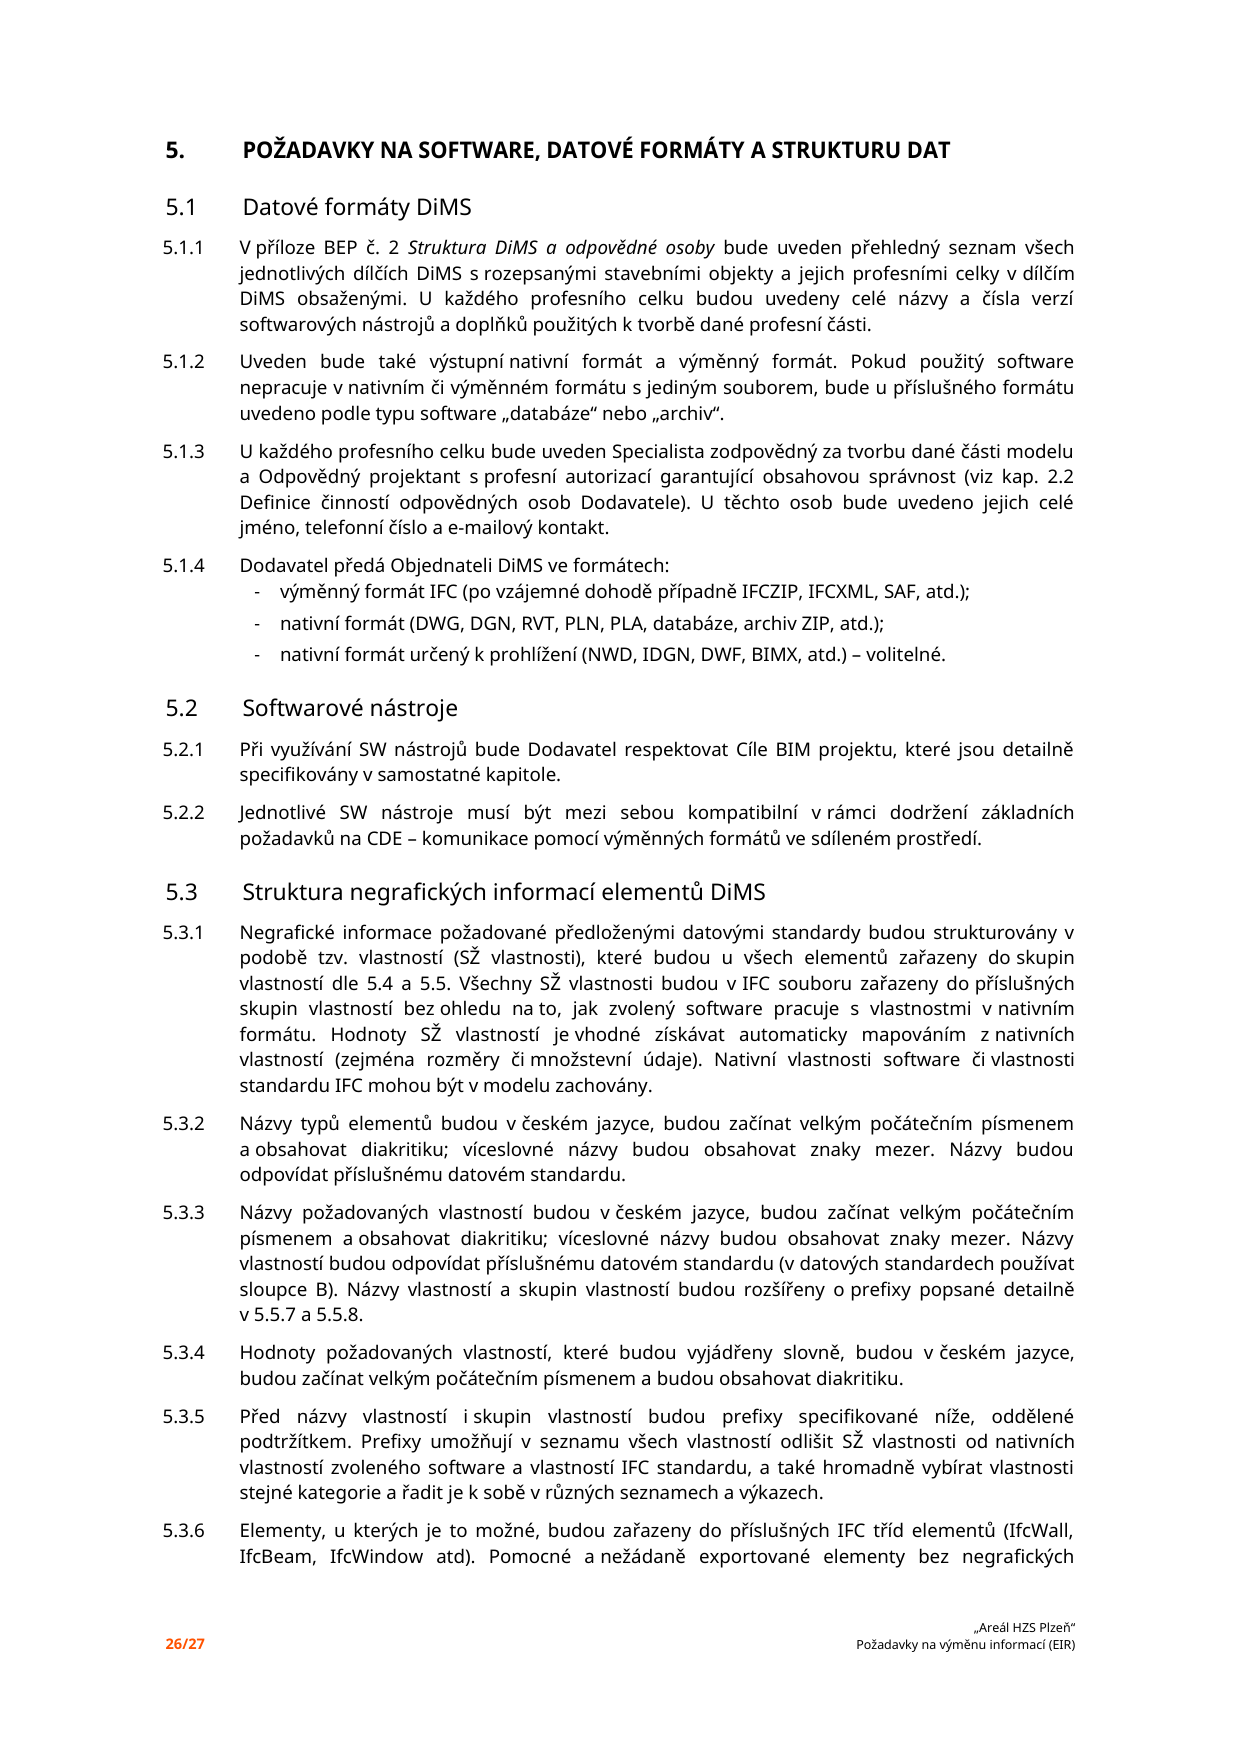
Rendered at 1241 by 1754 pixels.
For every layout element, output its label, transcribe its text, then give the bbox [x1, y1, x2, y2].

text Struktura negrafických informací elementů DiMS [165, 875, 1075, 907]
text U každého profesního celku bude uveden Specialista zodpovědný za tvorbu dané části modelu a Odpovědný projektant s profesní autorizací garantující obsahovou správnost (viz kap. 2.2 Definice činností odpovědných osob Dodavatele). U těchto osob bude uvedeno jejich celé jméno, telefonní číslo a e-mailový kontakt. [162, 438, 1075, 540]
list nativní formát určený k prohlížení (NWD, IDGN, DWF, BIMX, atd.) – volitelné. [254, 642, 1075, 667]
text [162, 1518, 1075, 1569]
text Uveden bude také výstupní nativní formát a výměnný formát. Pokud použitý software nepracuje v nativním či výměnném formátu s jediným souborem, bude u příslušného formátu uvedeno podle typu software „databáze“ nebo „archiv“. [162, 349, 1075, 425]
text Hodnoty požadovaných vlastností, které budou vyjádřeny slovně, budou v českém jazyce, budou začínat velkým počátečním písmenem a budou obsahovat diakritiku. [162, 1339, 1075, 1391]
text V příloze BEP č. 2 Struktura DiMS a odpovědné osoby bude uveden přehledný seznam všech jednotlivých dílčích DiMS s rozepsanými stavebními objekty a jejich profesními celky v dílčím DiMS obsaženými. U každého profesního celku budou uvedeny celé názvy a čísla verzí softwarových nástrojů a doplňků použitých k tvorbě dané profesní části. [162, 234, 1075, 336]
list nativní formát (DWG, DGN, RVT, PLN, PLA, databáze, archiv ZIP, atd.); [254, 610, 1075, 635]
text Negrafické informace požadované předloženými datovými standardy budou strukturovány v podobě tzv. vlastností (SŽ vlastnosti), které budou u všech elementů zařazeny do skupin vlastností dle 5.4 a 5.5. Všechny SŽ vlastnosti budou v IFC souboru zařazeny do příslušných skupin vlastností bez ohledu na to, jak zvolený software pracuje s vlastnostmi v nativním formátu. Hodnoty SŽ vlastností je vhodné získávat automaticky mapováním z nativních vlastností (zejména rozměry či množstevní údaje). Nativní vlastnosti software či vlastnosti standardu IFC mohou být v modelu zachovány. [162, 919, 1075, 1098]
text Datové formáty DiMS [165, 191, 1075, 222]
text Při využívání SW nástrojů bude Dodavatel respektovat Cíle BIM projektu, které jsou detailně specifikovány v samostatné kapitole. [162, 736, 1075, 787]
text Softwarové nástroje [165, 692, 1075, 723]
text Názvy typů elementů budou v českém jazyce, budou začínat velkým počátečním písmenem a obsahovat diakritiku; víceslovné názvy budou obsahovat znaky mezer. Názvy budou odpovídat příslušnému datovém standardu. [162, 1110, 1075, 1187]
text Požadavky na software, datové formáty a strukturu dat [165, 134, 1075, 166]
list výměnný formát IFC (po vzájemné dohodě případně IFCZIP, IFCXML, SAF, atd.); [254, 578, 1075, 603]
text Před názvy vlastností i skupin vlastností budou prefixy specifikované níže, oddělené podtržítkem. Prefixy umožňují v seznamu všech vlastností odlišit SŽ vlastnosti od nativních vlastností zvoleného software a vlastností IFC standardu, a také hromadně vybírat vlastnosti stejné kategorie a řadit je k sobě v různých seznamech a výkazech. [162, 1403, 1075, 1505]
text Jednotlivé SW nástroje musí být mezi sebou kompatibilní v rámci dodržení základních požadavků na CDE – komunikace pomocí výměnných formátů ve sdíleném prostředí. [162, 799, 1075, 850]
text Dodavatel předá Objednateli DiMS ve formátech: [162, 552, 1075, 578]
text Názvy požadovaných vlastností budou v českém jazyce, budou začínat velkým počátečním písmenem a obsahovat diakritiku; víceslovné názvy budou obsahovat znaky mezer. Názvy vlastností budou odpovídat příslušnému datovém standardu (v datových standardech používat sloupce B). Názvy vlastností a skupin vlastností budou rozšířeny o prefixy popsané detailně v 5.5.7 a 5.5.8. [162, 1199, 1075, 1327]
